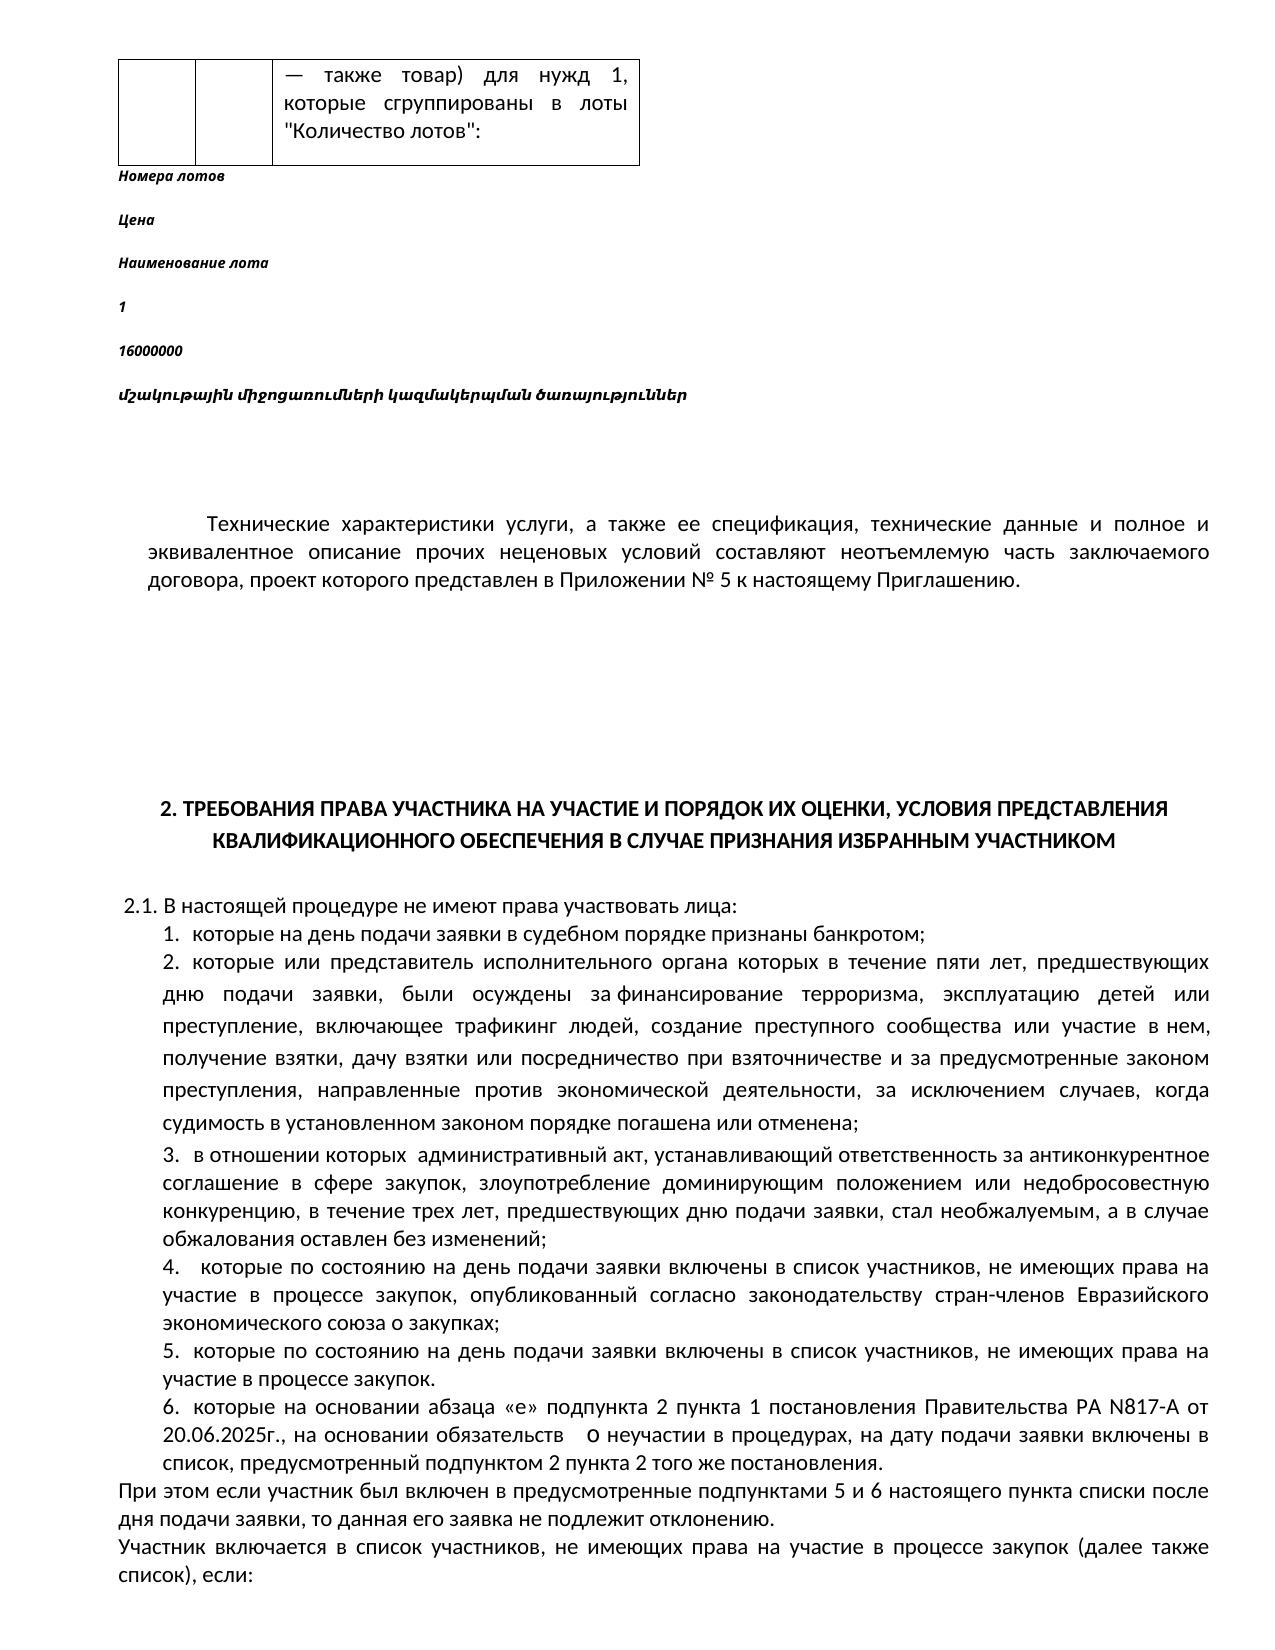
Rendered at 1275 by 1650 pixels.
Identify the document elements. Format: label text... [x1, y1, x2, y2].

list которые на день подачи заявки в судебном порядке признаны банкротом; [162, 919, 1211, 947]
list которые по состоянию на день подачи заявки включены в список участников, не имеющих права на участие в процессе закупок, опубликованный согласно законодательству стран-членов Евразийского экономического союза о закупках; [162, 1252, 1211, 1336]
text Участник включается в список участников, не имеющих права на участие в процессе закупок (далее также список), если: [118, 1532, 1211, 1588]
text Технические характеристики услуги, а также ее спецификация, технические данные и полное и эквивалентное описание прочих неценовых условий составляют неотъемлемую часть заключаемого договора, проект которого представлен в Приложении № 5 к настоящему Приглашению. [148, 509, 1211, 593]
text При этом если участник был включен в предусмотренные подпунктами 5 и 6 настоящего пункта списки после дня подачи заявки, то данная его заявка не подлежит отклонению. [118, 1476, 1211, 1532]
list которые по состоянию на день подачи заявки включены в список участников, не имеющих права на участие в процессе закупок. [162, 1336, 1211, 1392]
list которые на основании абзаца «е» подпункта 2 пункта 1 постановления Правительства РА N817-А от 20.06.2025г., на основании обязательств օ неучастии в процедурах, на дату подачи заявки включены в список, предусмотренный подпунктом 2 пункта 2 того же постановления. [162, 1392, 1211, 1476]
text 2.1. В настоящей процедуре не имеют права участвовать лица: [118, 891, 1211, 919]
list в отношении которых административный акт, устанавливающий ответственность за антиконкурентное соглашение в сфере закупок, злоупотребление доминирующим положением или недобросовестную конкуренцию, в течение трех лет, предшествующих дню подачи заявки, стал необжалуемым, а в случае обжалования оставлен без изменений; [162, 1140, 1211, 1252]
list которые или представитель исполнительного органа которых в течение пяти лет, предшествующих дню подачи заявки, были осуждены за финансирование терроризма, эксплуатацию детей или преступление, включающее трафикинг людей, создание преступного сообщества или участие в нем, получение взятки, дачу взятки или посредничество при взяточничестве и за предусмотренные законом преступления, направленные против экономической деятельности, за исключением случаев, когда судимость в установленном законом порядке погашена или отменена; [162, 947, 1211, 1136]
text 2. ТРЕБОВАНИЯ ПРАВА УЧАСТНИКА НА УЧАСТИЕ И ПОРЯДОК ИХ ОЦЕНКИ, УСЛОВИЯ ПРЕДСТАВЛЕНИЯ КВАЛИФИКАЦИОННОГО ОБЕСПЕЧЕНИЯ В СЛУЧАЕ ПРИЗНАНИЯ ИЗБРАННЫМ УЧАСТНИКОМ [118, 794, 1211, 854]
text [283, 60, 628, 144]
